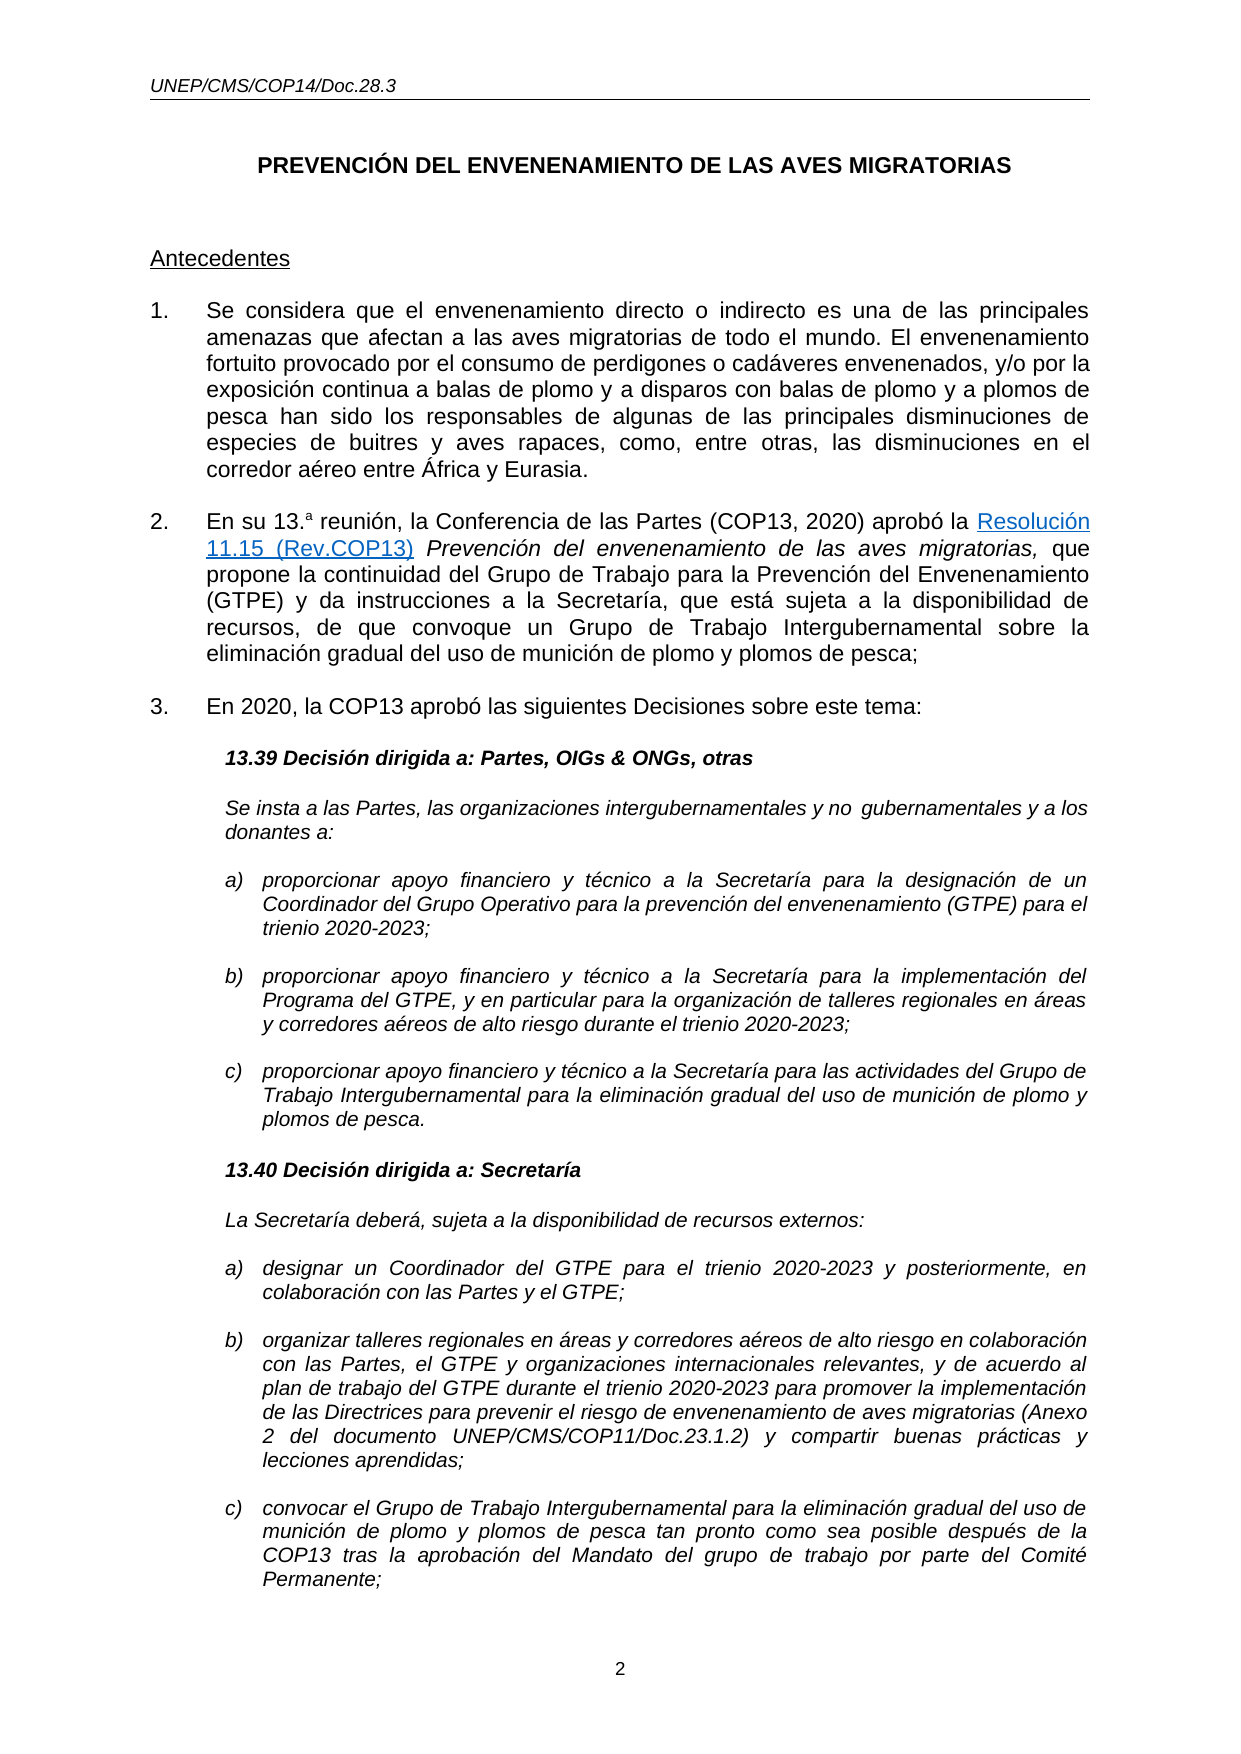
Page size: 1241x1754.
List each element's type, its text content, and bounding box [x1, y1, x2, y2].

list organizar talleres regionales en áreas y corredores aéreos de alto riesgo en colaboración con las Partes, el GTPE y organizaciones internacionales relevantes, y de acuerdo al plan de trabajo del GTPE durante el trienio 2020-2023 para promover la implementación de las Directrices para prevenir el riesgo de envenenamiento de aves migratorias (Anexo 2 del documento UNEP/CMS/COP11/Doc.23.1.2) y compartir buenas prácticas y lecciones aprendidas; [225, 1328, 1090, 1471]
list proporcionar apoyo financiero y técnico a la Secretaría para la implementación del Programa del GTPE, y en particular para la organización de talleres regionales en áreas y corredores aéreos de alto riesgo durante el trienio 2020-2023; [225, 963, 1090, 1035]
list La Secretaría deberá, sujeta a la disponibilidad de recursos externos: [225, 1208, 1090, 1232]
text Antecedentes [150, 245, 1090, 271]
list Se considera que el envenenamiento directo o indirecto es una de las principales amenazas que afectan a las aves migratorias de todo el mundo. El envenenamiento fortuito provocado por el consumo de perdigones o cadáveres envenenados, y/o por la exposición continua a balas de plomo y a disparos con balas de plomo y a plomos de pesca han sido los responsables de algunas de las principales disminuciones de especies de buitres y aves rapaces, como, entre otras, las disminuciones en el corredor aéreo entre África y Eurasia. [150, 297, 1090, 482]
text 13.40 Decisión dirigida a: Secretaría [179, 1157, 1090, 1181]
list convocar el Grupo de Trabajo Intergubernamental para la eliminación gradual del uso de munición de plomo y plomos de pesca tan pronto como sea posible después de la COP13 tras la aprobación del Mandato del grupo de trabajo por parte del Comité Permanente; [225, 1495, 1090, 1591]
text 13.39 Decisión dirigida a: Partes, OIGs & ONGs, otras [225, 745, 1090, 769]
list En su 13.a reunión, la Conferencia de las Partes (COP13, 2020) aprobó la Resolución 11.15 (Rev.COP13) Prevención del envenenamiento de las aves migratorias, que propone la continuidad del Grupo de Trabajo para la Prevención del Envenenamiento (GTPE) y da instrucciones a la Secretaría, que está sujeta a la disponibilidad de recursos, de que convoque un Grupo de Trabajo Intergubernamental sobre la eliminación gradual del uso de munición de plomo y plomos de pesca; [150, 508, 1090, 666]
list proporcionar apoyo financiero y técnico a la Secretaría para las actividades del Grupo de Trabajo Intergubernamental para la eliminación gradual del uso de munición de plomo y plomos de pesca. [225, 1059, 1090, 1131]
list Se insta a las Partes, las organizaciones intergubernamentales y no gubernamentales y a los donantes a: [225, 796, 1090, 844]
list En 2020, la COP13 aprobó las siguientes Decisiones sobre este tema: [150, 693, 1090, 719]
list proporcionar apoyo financiero y técnico a la Secretaría para la designación de un Coordinador del Grupo Operativo para la prevención del envenenamiento (GTPE) para el trienio 2020-2023; [225, 868, 1090, 939]
list designar un Coordinador del GTPE para el trienio 2020-2023 y posteriormente, en colaboración con las Partes y el GTPE; [225, 1256, 1090, 1304]
text PREVENCIÓN DEL ENVENENAMIENTO DE LAS AVES MIGRATORIAS [141, 152, 1128, 178]
